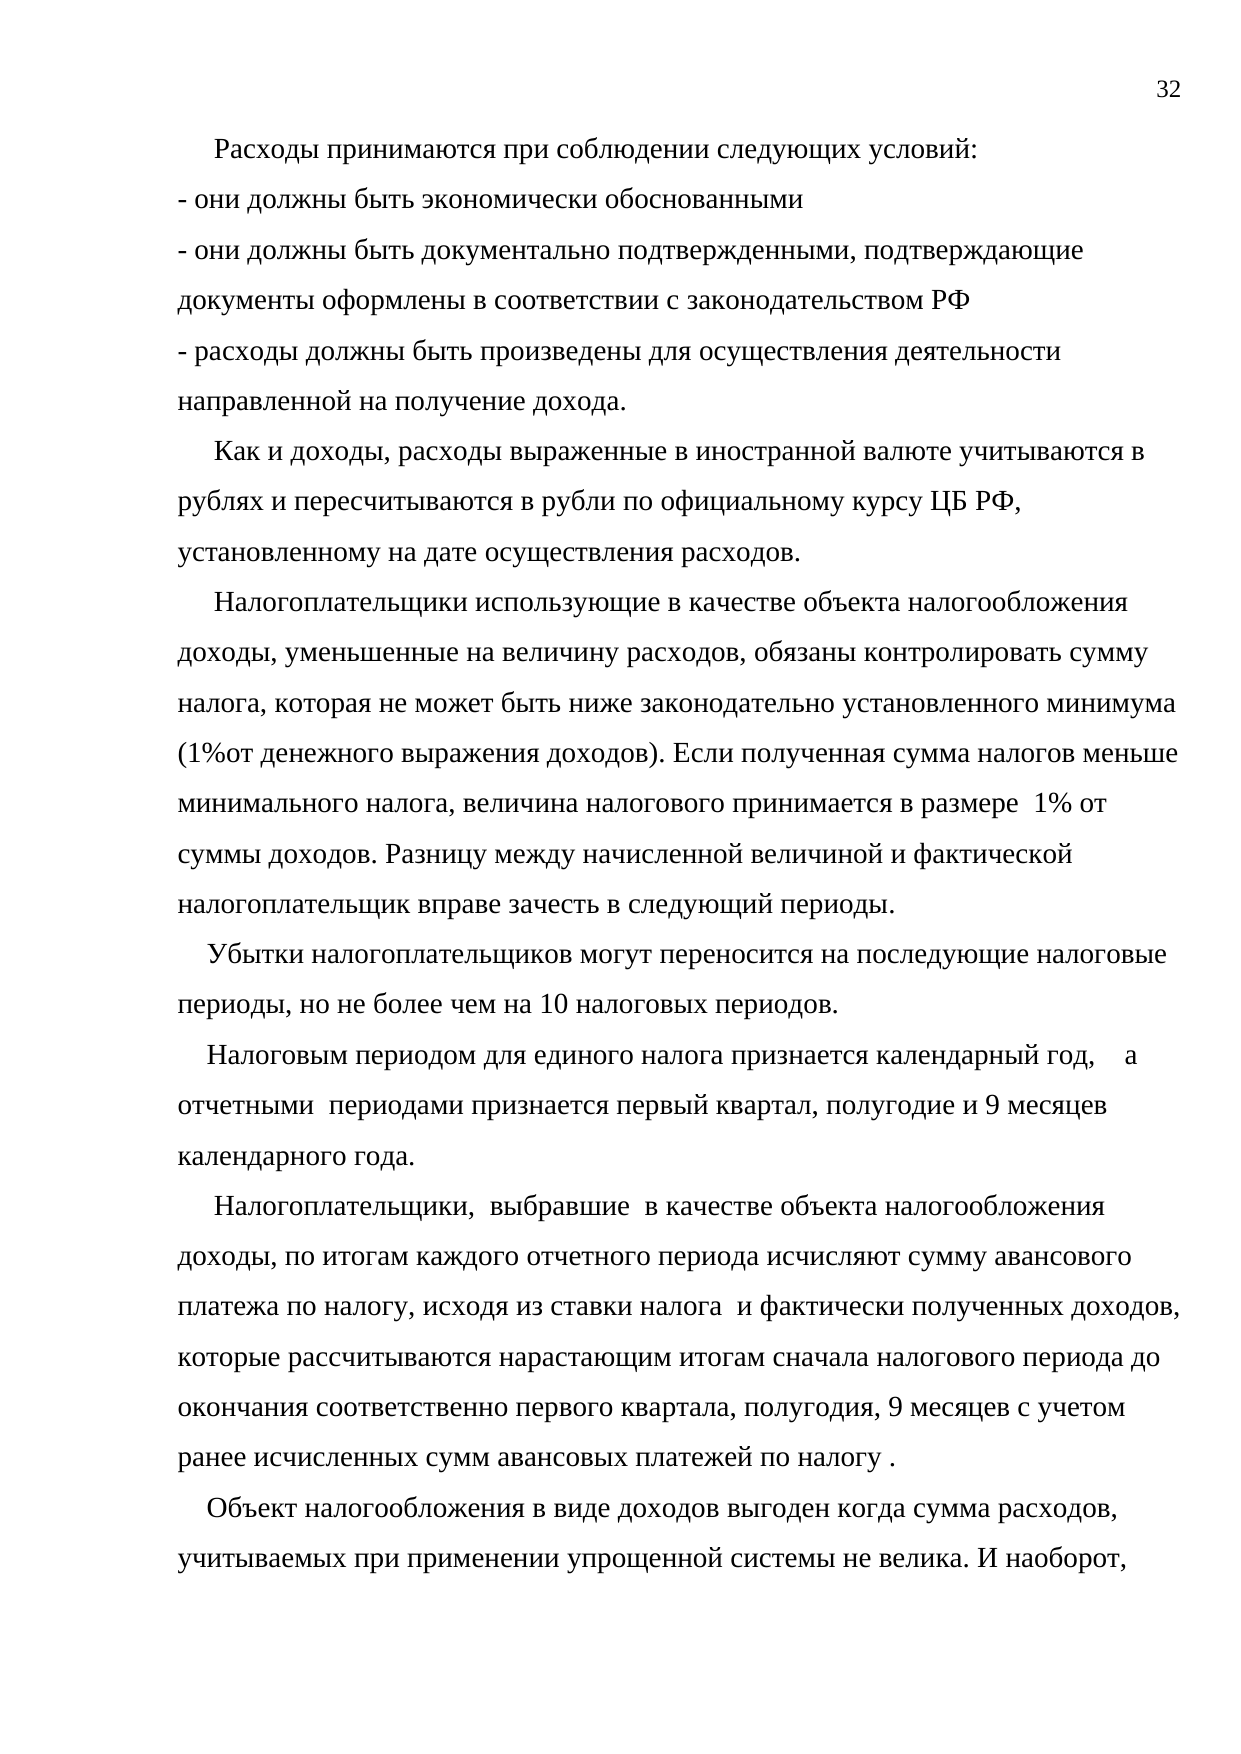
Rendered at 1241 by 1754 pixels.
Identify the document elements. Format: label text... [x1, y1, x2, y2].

text - они должны быть экономически обоснованными [177, 182, 1181, 215]
text Налоговым периодом для единого налога признается календарный год, а отчетными периодами признается первый квартал, полугодие и 9 месяцев календарного года. [177, 1037, 1181, 1171]
text - расходы должны быть произведены для осуществления деятельности направленной на получение дохода. [177, 333, 1181, 416]
text Убытки налогоплательщиков могут переносится на последующие налоговые периоды, но не более чем на 10 налоговых периодов. [177, 936, 1181, 1020]
text Налогоплательщики, выбравшие в качестве объекта налогообложения доходы, по итогам каждого отчетного периода исчисляют сумму авансового платежа по налогу, исходя из ставки налога и фактически полученных доходов, которые рассчитываются нарастающим итогам сначала налогового периода до окончания соответственно первого квартала, полугодия, 9 месяцев с учетом ранее исчисленных сумм авансовых платежей по налогу . [177, 1188, 1181, 1473]
text Налогоплательщики использующие в качестве объекта налогообложения доходы, уменьшенные на величину расходов, обязаны контролировать сумму налога, которая не может быть ниже законодательно установленного минимума (1%от денежного выражения доходов). Если полученная сумма налогов меньше минимального налога, величина налогового принимается в размере 1% от суммы доходов. Разницу между начисленной величиной и фактической налогоплательщик вправе зачесть в следующий периоды. [177, 584, 1181, 919]
text Как и доходы, расходы выраженные в иностранной валюте учитываются в рублях и пересчитываются в рубли по официальному курсу ЦБ РФ, установленному на дате осуществления расходов. [177, 433, 1181, 567]
text Расходы принимаются при соблюдении следующих условий: [177, 131, 1181, 165]
text - они должны быть документально подтвержденными, подтверждающие документы оформлены в соответствии с законодательством РФ [177, 232, 1181, 316]
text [177, 1490, 1181, 1574]
